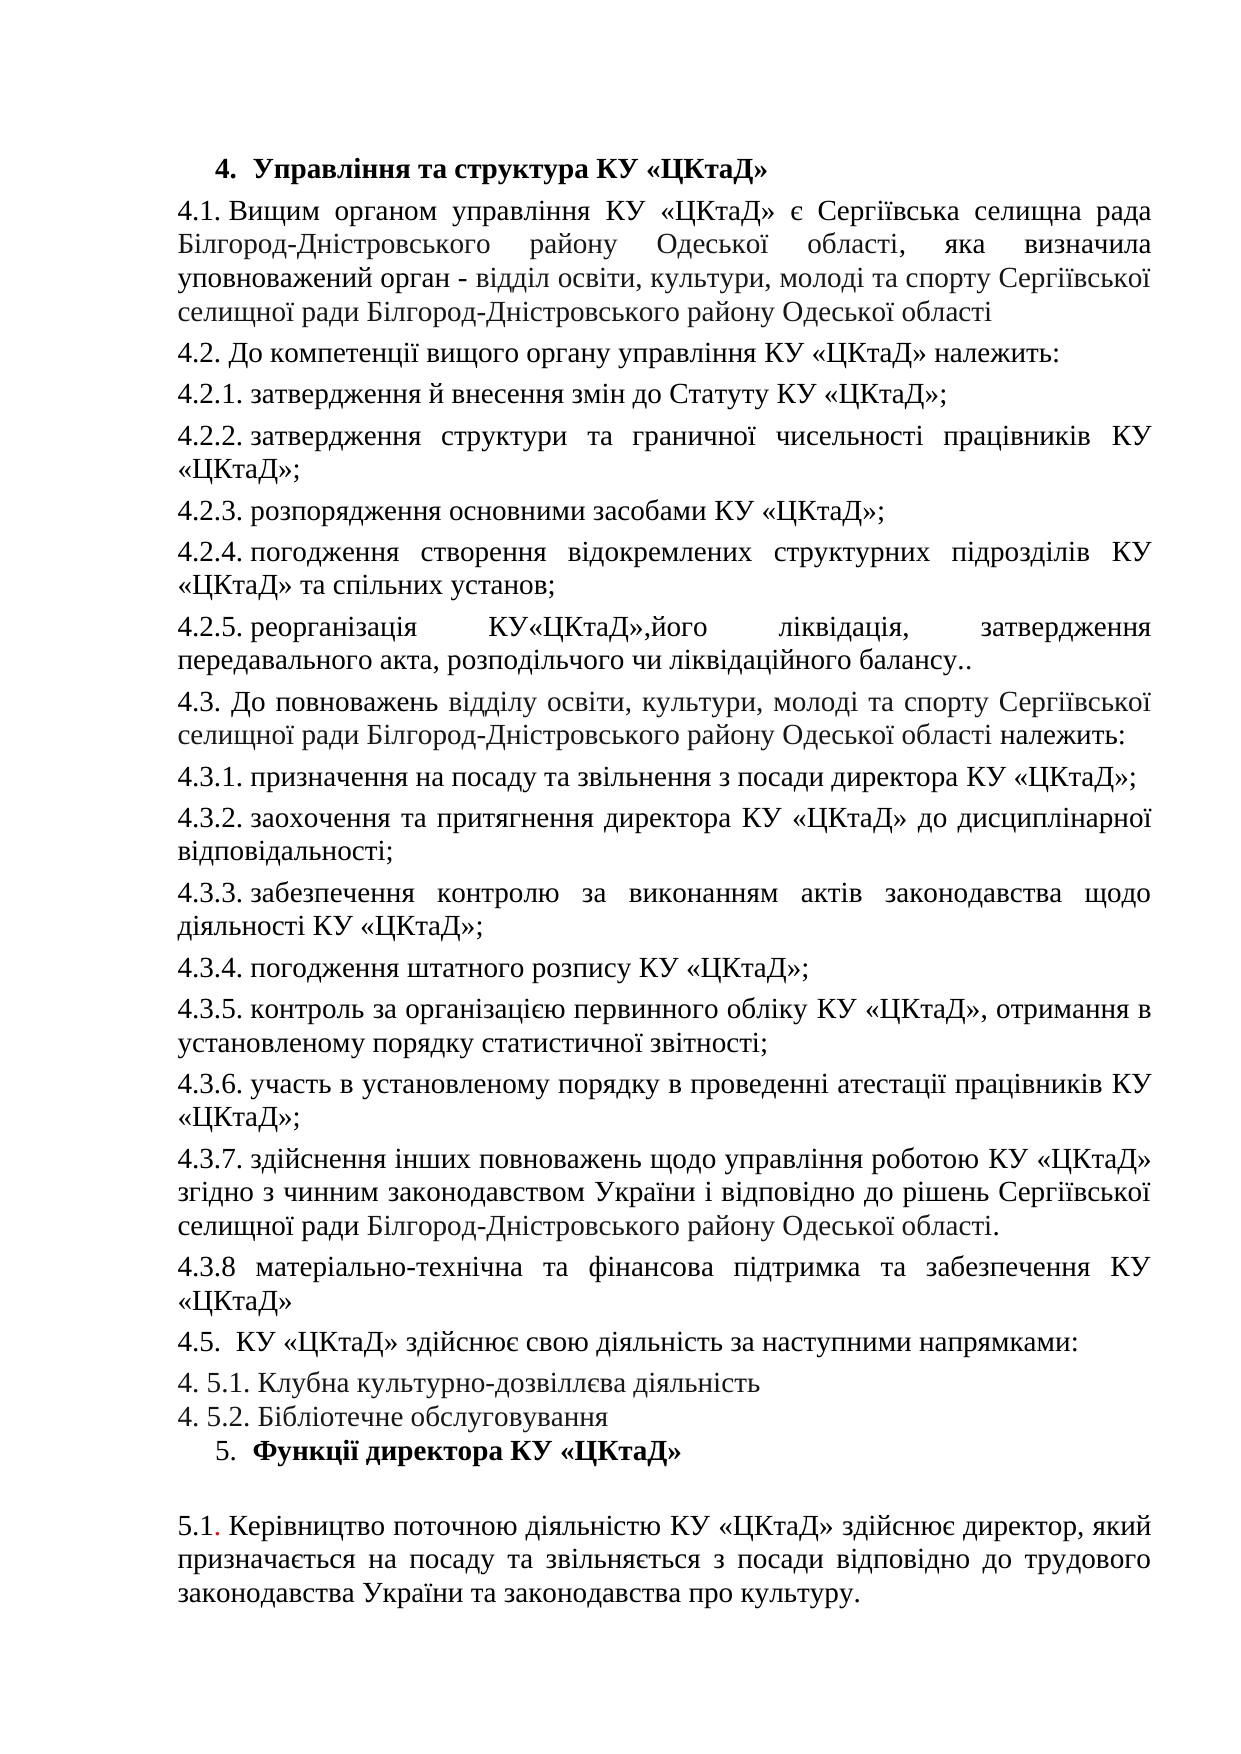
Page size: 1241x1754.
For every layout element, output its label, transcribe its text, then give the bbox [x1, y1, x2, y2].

text 4. 5.2. Бібліотечне обслуговування [177, 1399, 1152, 1433]
text 4.3.7. здійснення інших повноважень щодо управління роботою КУ «ЦКтаД» згідно з чинним законодавством України і відповідно до рішень Сергіївської селищної ради Білгород-Дністровського району Одеської області. [177, 1141, 1152, 1242]
text 4.2.1. затвердження й внесення змін до Статуту КУ «ЦКтаД»; [177, 376, 1152, 410]
text 4. 5.1. Клубна культурно-дозвіллєва діяльність [177, 1366, 1152, 1399]
list Функції директора КУ «ЦКтаД» [215, 1433, 1152, 1466]
text 4.3.2. заохочення та притягнення директора КУ «ЦКтаД» до дисциплінарної відповідальності; [177, 800, 1152, 867]
list Управління та структура КУ «ЦКтаД» [215, 152, 1152, 185]
text 4.3.6. участь в установленому порядку в проведенні атестації працівників КУ «ЦКтаД»; [177, 1066, 1152, 1133]
text 4.2.5. реорганізація КУ«ЦКтаД»,його ліквідація, затвердження передавального акта, розподільчого чи ліквідаційного балансу.. [177, 609, 1152, 676]
text 4.1. Вищим органом управління КУ «ЦКтаД» є Сергіївська селищна рада Білгород-Дністровського району Одеської області, яка визначила уповноважений орган - відділ освіти, культури, молоді та спорту Сергіївської селищної ради Білгород-Дністровського району Одеської області [177, 193, 1152, 327]
text 4.3.4. погодження штатного розпису КУ «ЦКтаД»; [177, 950, 1152, 983]
text 4.3.1. призначення на посаду та звільнення з посади директора КУ «ЦКтаД»; [177, 759, 1152, 792]
text 4.3.3. забезпечення контролю за виконанням актів законодавства щодо діяльності КУ «ЦКтаД»; [177, 875, 1152, 942]
text 4.3.8 матеріально-технічна та фінансова підтримка та забезпечення КУ «ЦКтаД» [177, 1249, 1152, 1316]
text 4.3.5. контроль за організацією первинного обліку КУ «ЦКтаД», отримання в установленому порядку статистичної звітності; [177, 991, 1152, 1058]
text 4.5. КУ «ЦКтаД» здійснює свою діяльність за наступними напрямками: [177, 1324, 1152, 1358]
text 4.2.3. розпорядження основними засобами КУ «ЦКтаД»; [177, 493, 1152, 526]
text 5.1. Керівництво поточною діяльністю КУ «ЦКтаД» здійснює директор, який призначається на посаду та звільняється з посади відповідно до трудового законодавства України та законодавства про культуру. [177, 1508, 1152, 1608]
text 4.2.4. погодження створення відокремлених структурних підрозділів КУ «ЦКтаД» та спільних установ; [177, 534, 1152, 601]
text 4.3. До повноважень відділу освіти, культури, молоді та спорту Сергіївської селищної ради Білгород-Дністровського району Одеської області належить: [177, 684, 1152, 751]
text 4.2.2. затвердження структури та граничної чисельності працівників КУ «ЦКтаД»; [177, 418, 1152, 485]
text 4.2. До компетенції вищого органу управління КУ «ЦКтаД» належить: [177, 335, 1152, 368]
